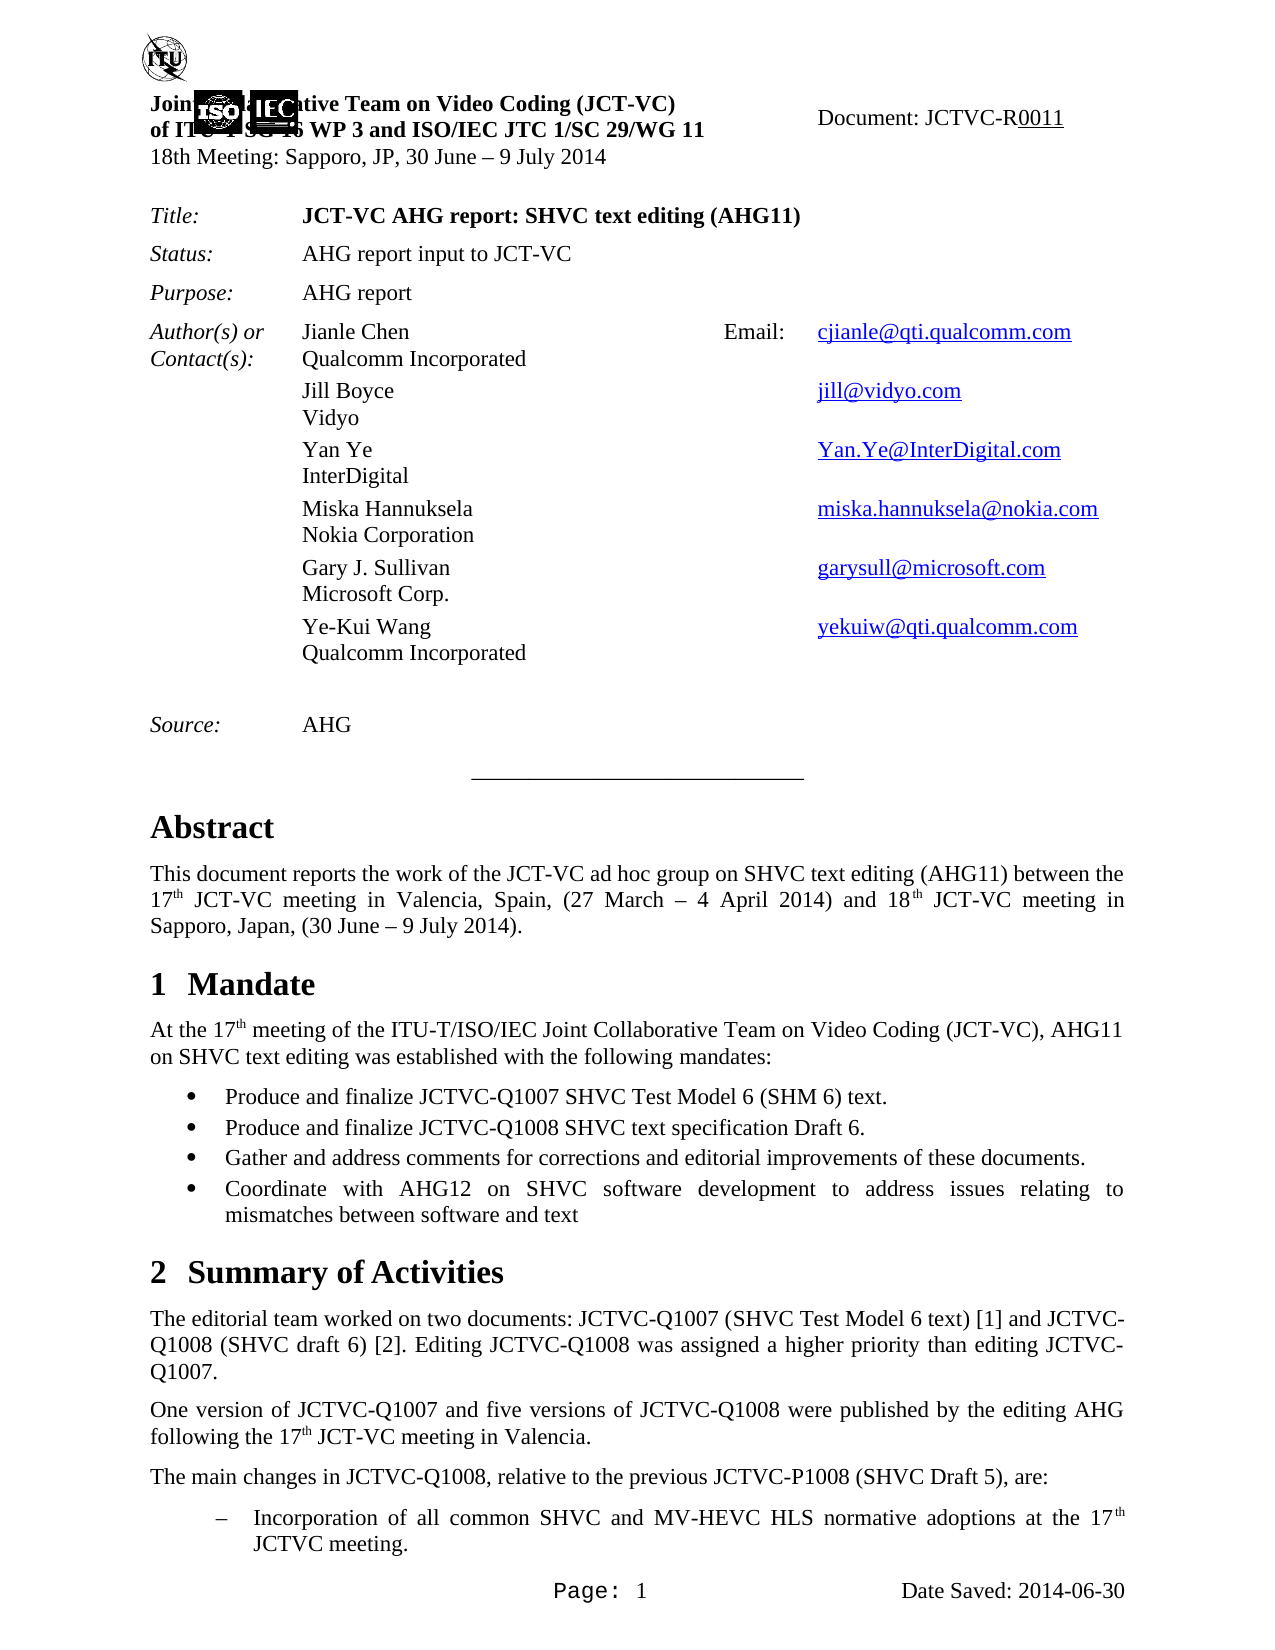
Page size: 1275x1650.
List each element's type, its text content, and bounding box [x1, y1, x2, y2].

table_cell AHG [291, 705, 1136, 743]
subtitle Summary of Activities [150, 1252, 1125, 1291]
subtitle Abstract [150, 807, 1125, 846]
table_cell Jianle Chen Qualcomm Incorporated Jill Boyce Vidyo Yan Ye InterDigital Miska Hannuksela Nokia Corporation Gary J. Sullivan Microsoft Corp. Ye-Kui Wang Qualcomm Incorporated [291, 312, 712, 704]
table_header Document: JCTVC-R0011 [806, 90, 1136, 169]
subtitle Mandate [150, 964, 1125, 1002]
text At the 17th meeting of the ITU-T/ISO/IEC Joint Collaborative Team on Video Coding (JCT-VC), AHG11 on SHVC text editing was established with the following mandates: [150, 1016, 1125, 1069]
text The editorial team worked on two documents: JCTVC-Q1007 (SHVC Test Model 6 text) [1] and JCTVC-Q1008 (SHVC draft 6) [2]. Editing JCTVC-Q1008 was assigned a higher priority than editing JCTVC-Q1007. [150, 1305, 1125, 1384]
table_cell AHG report [291, 273, 1136, 312]
text _____________________________ [150, 756, 1125, 782]
list Produce and finalize JCTVC-Q1007 SHVC Test Model 6 (SHM 6) text. [187, 1083, 1125, 1109]
text This document reports the work of the JCT-VC ad hoc group on SHVC text editing (AHG11) between the 17th JCT-VC meeting in Valencia, Spain, (27 March – 4 April 2014) and 18th JCT-VC meeting in Sapporo, Japan, (30 June – 9 July 2014). [150, 860, 1125, 939]
table_cell Author(s) or Contact(s): [139, 312, 291, 704]
table_cell Purpose: [139, 273, 291, 312]
list Coordinate with AHG12 on SHVC software development to address issues relating to mismatches between software and text [187, 1175, 1125, 1227]
table_header Joint Collaborative Team on Video Coding (JCT-VC) of ITU-T SG 16 WP 3 and ISO/IEC JTC 1/SC 29/WG 11 18th Meeting: Sapporo, JP, 30 June – 9 July 2014 [139, 90, 806, 169]
list Produce and finalize JCTVC-Q1008 SHVC text specification Draft 6. [187, 1114, 1125, 1140]
text One version of JCTVC-Q1007 and five versions of JCTVC-Q1008 were published by the editing AHG following the 17th JCT-VC meeting in Valencia. [150, 1397, 1125, 1449]
list Gather and address comments for corrections and editorial improvements of these documents. [187, 1144, 1125, 1171]
table_cell cjianle@qti.qualcomm.com jill@vidyo.com Yan.Ye@InterDigital.com miska.hannuksela@nokia.com garysull@microsoft.com yekuiw@qti.qualcomm.com [806, 312, 1136, 704]
table_cell AHG report input to JCT-VC [291, 234, 1136, 273]
picture [194, 90, 243, 134]
text The main changes in JCTVC-Q1008, relative to the previous JCTVC-P1008 (SHVC Draft 5), are: [150, 1463, 1125, 1490]
table_header JCT-VC AHG report: SHVC text editing (AHG11) [291, 195, 1136, 234]
picture [250, 90, 299, 134]
table_cell Source: [139, 705, 291, 743]
table_cell Email: [713, 312, 806, 704]
table_cell Status: [139, 234, 291, 273]
table_header Title: [139, 195, 291, 234]
list Incorporation of all common SHVC and MV-HEVC HLS normative adoptions at the 17th JCTVC meeting. [216, 1504, 1125, 1557]
